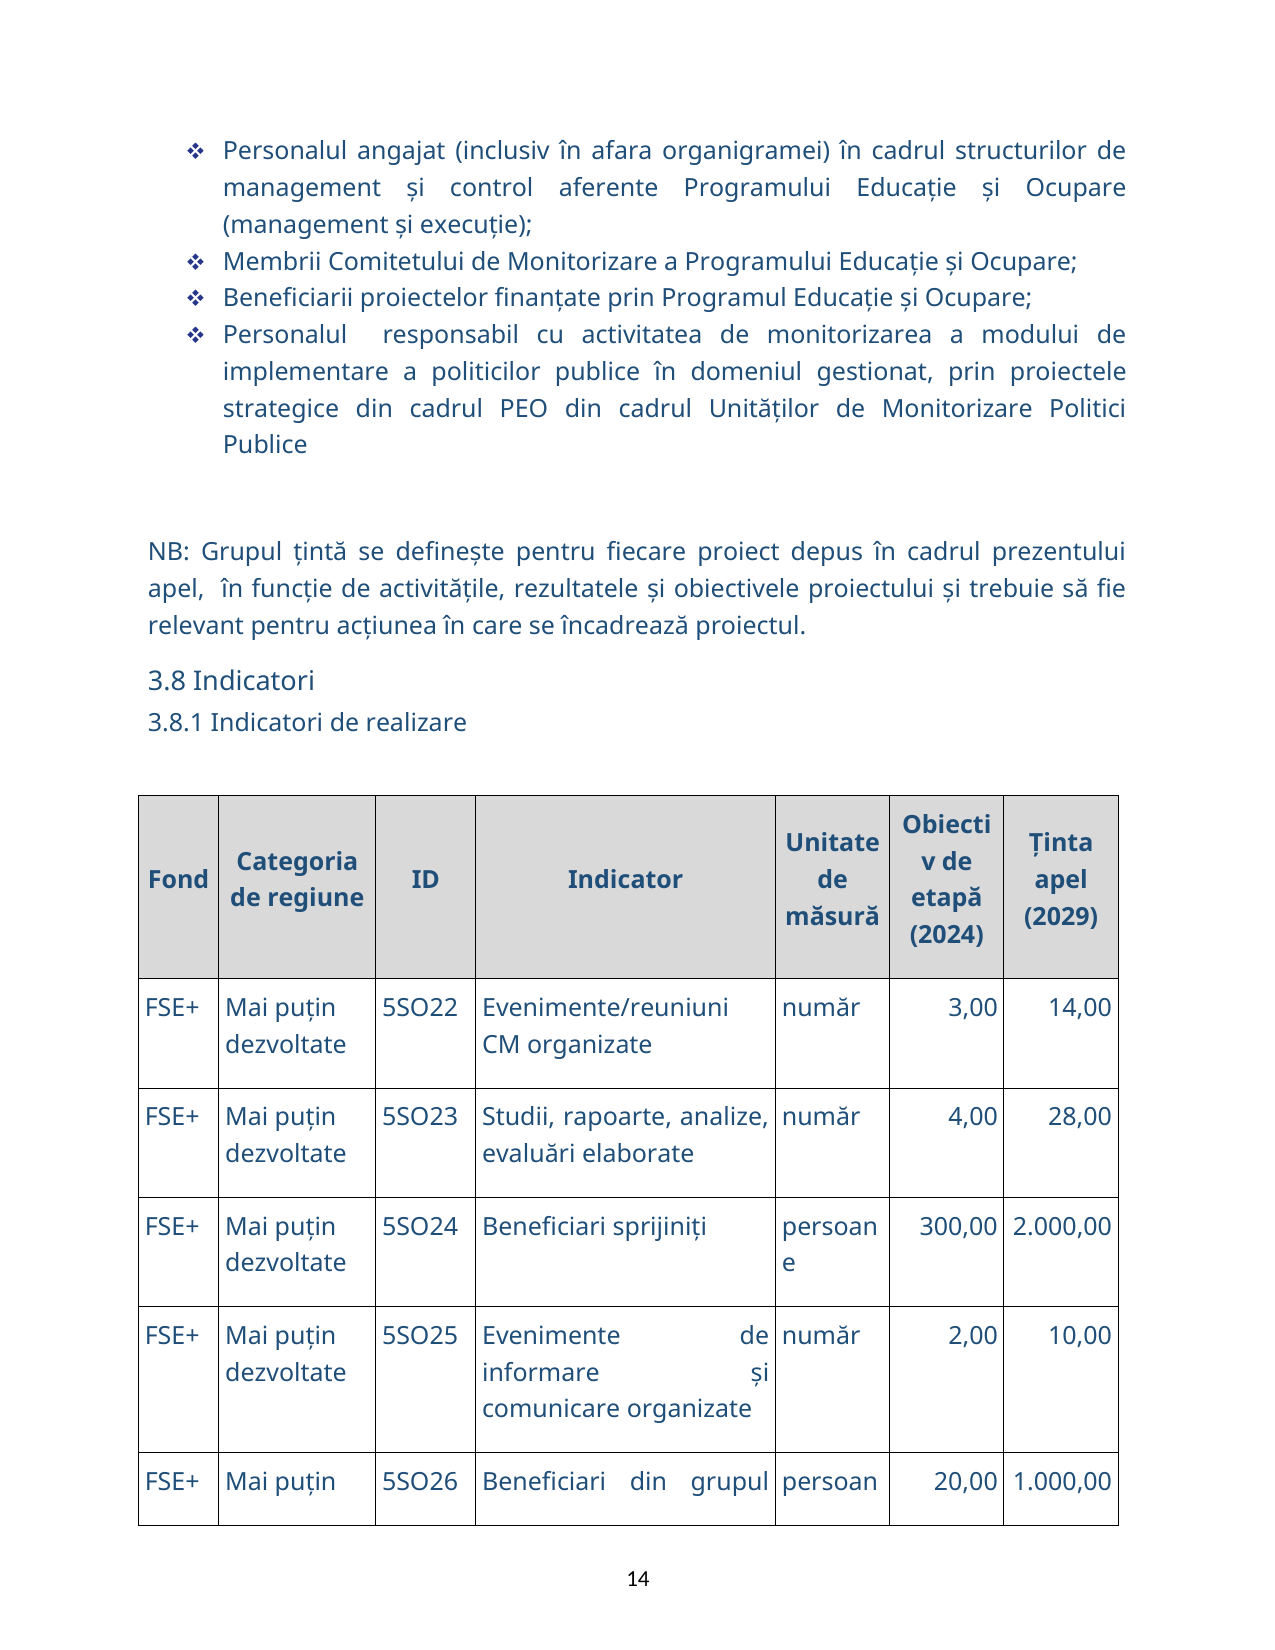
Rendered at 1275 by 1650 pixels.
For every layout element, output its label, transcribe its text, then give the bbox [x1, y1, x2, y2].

table_cell Beneficiari sprijiniți [476, 1198, 775, 1306]
table_cell 3,00 [890, 979, 1003, 1087]
list Membrii Comitetului de Monitorizare a Programului Educație și Ocupare; [185, 243, 1127, 277]
table_cell 5SO26 [376, 1453, 475, 1525]
table_cell 1.000,00 [1004, 1453, 1118, 1525]
table_cell 28,00 [1004, 1089, 1118, 1197]
table_cell 2.000,00 [1004, 1198, 1118, 1306]
table_cell 2,00 [890, 1307, 1003, 1452]
table_cell număr [776, 1307, 889, 1452]
list Personalul angajat (inclusiv în afara organigramei) în cadrul structurilor de management și control aferente Programului Educație și Ocupare (management și execuție); [185, 133, 1127, 241]
table_cell FSE+ [139, 1198, 218, 1306]
table_cell 5SO23 [376, 1089, 475, 1197]
table_cell Evenimente de informare și comunicare organizate [476, 1307, 775, 1452]
list Beneficiarii proiectelor finanțate prin Programul Educație și Ocupare; [185, 280, 1127, 314]
table_cell 10,00 [1004, 1307, 1118, 1452]
table_cell FSE+ [139, 1453, 218, 1525]
table_cell FSE+ [139, 1089, 218, 1197]
table_cell 4,00 [890, 1089, 1003, 1197]
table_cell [476, 1453, 775, 1525]
table_header Ținta apel (2029) [1004, 796, 1118, 978]
table_cell 5SO25 [376, 1307, 475, 1452]
table_cell Mai puțin dezvoltate [219, 1198, 375, 1306]
table_cell 14,00 [1004, 979, 1118, 1087]
table_cell 5SO22 [376, 979, 475, 1087]
table_cell persoane [776, 1453, 889, 1525]
subtitle 3.8.1 Indicatori de realizare [148, 705, 1127, 739]
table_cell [219, 1453, 375, 1525]
table_cell Mai puțin dezvoltate [219, 1089, 375, 1197]
text NB: Grupul țintă se definește pentru fiecare proiect depus în cadrul prezentului apel, în funcție de activitățile, rezultatele și obiectivele proiectului și trebuie să fie relevant pentru acțiunea în care se încadrează proiectul. [148, 534, 1127, 642]
subtitle 3.8 Indicatori [148, 661, 1127, 698]
table_cell persoane [776, 1198, 889, 1306]
table_cell Evenimente/reuniuni CM organizate [476, 979, 775, 1087]
table_cell 5SO24 [376, 1198, 475, 1306]
table_header ID [376, 796, 475, 978]
table_cell Mai puțin dezvoltate [219, 1307, 375, 1452]
table_cell 20,00 [890, 1453, 1003, 1525]
table_header Fond [139, 796, 218, 978]
table_header Indicator [476, 796, 775, 978]
table_cell Studii, rapoarte, analize, evaluări elaborate [476, 1089, 775, 1197]
table_header Unitate de măsură [776, 796, 889, 978]
table_header Categoria de regiune [219, 796, 375, 978]
list Personalul responsabil cu activitatea de monitorizarea a modului de implementare a politicilor publice în domeniul gestionat, prin proiectele strategice din cadrul PEO din cadrul Unităților de Monitorizare Politici Publice [185, 317, 1127, 461]
table_cell FSE+ [139, 979, 218, 1087]
table_cell Mai puțin dezvoltate [219, 979, 375, 1087]
table_cell FSE+ [139, 1307, 218, 1452]
table_cell 300,00 [890, 1198, 1003, 1306]
table_cell număr [776, 1089, 889, 1197]
table_header Obiectiv de etapă (2024) [890, 796, 1003, 978]
table_cell număr [776, 979, 889, 1087]
